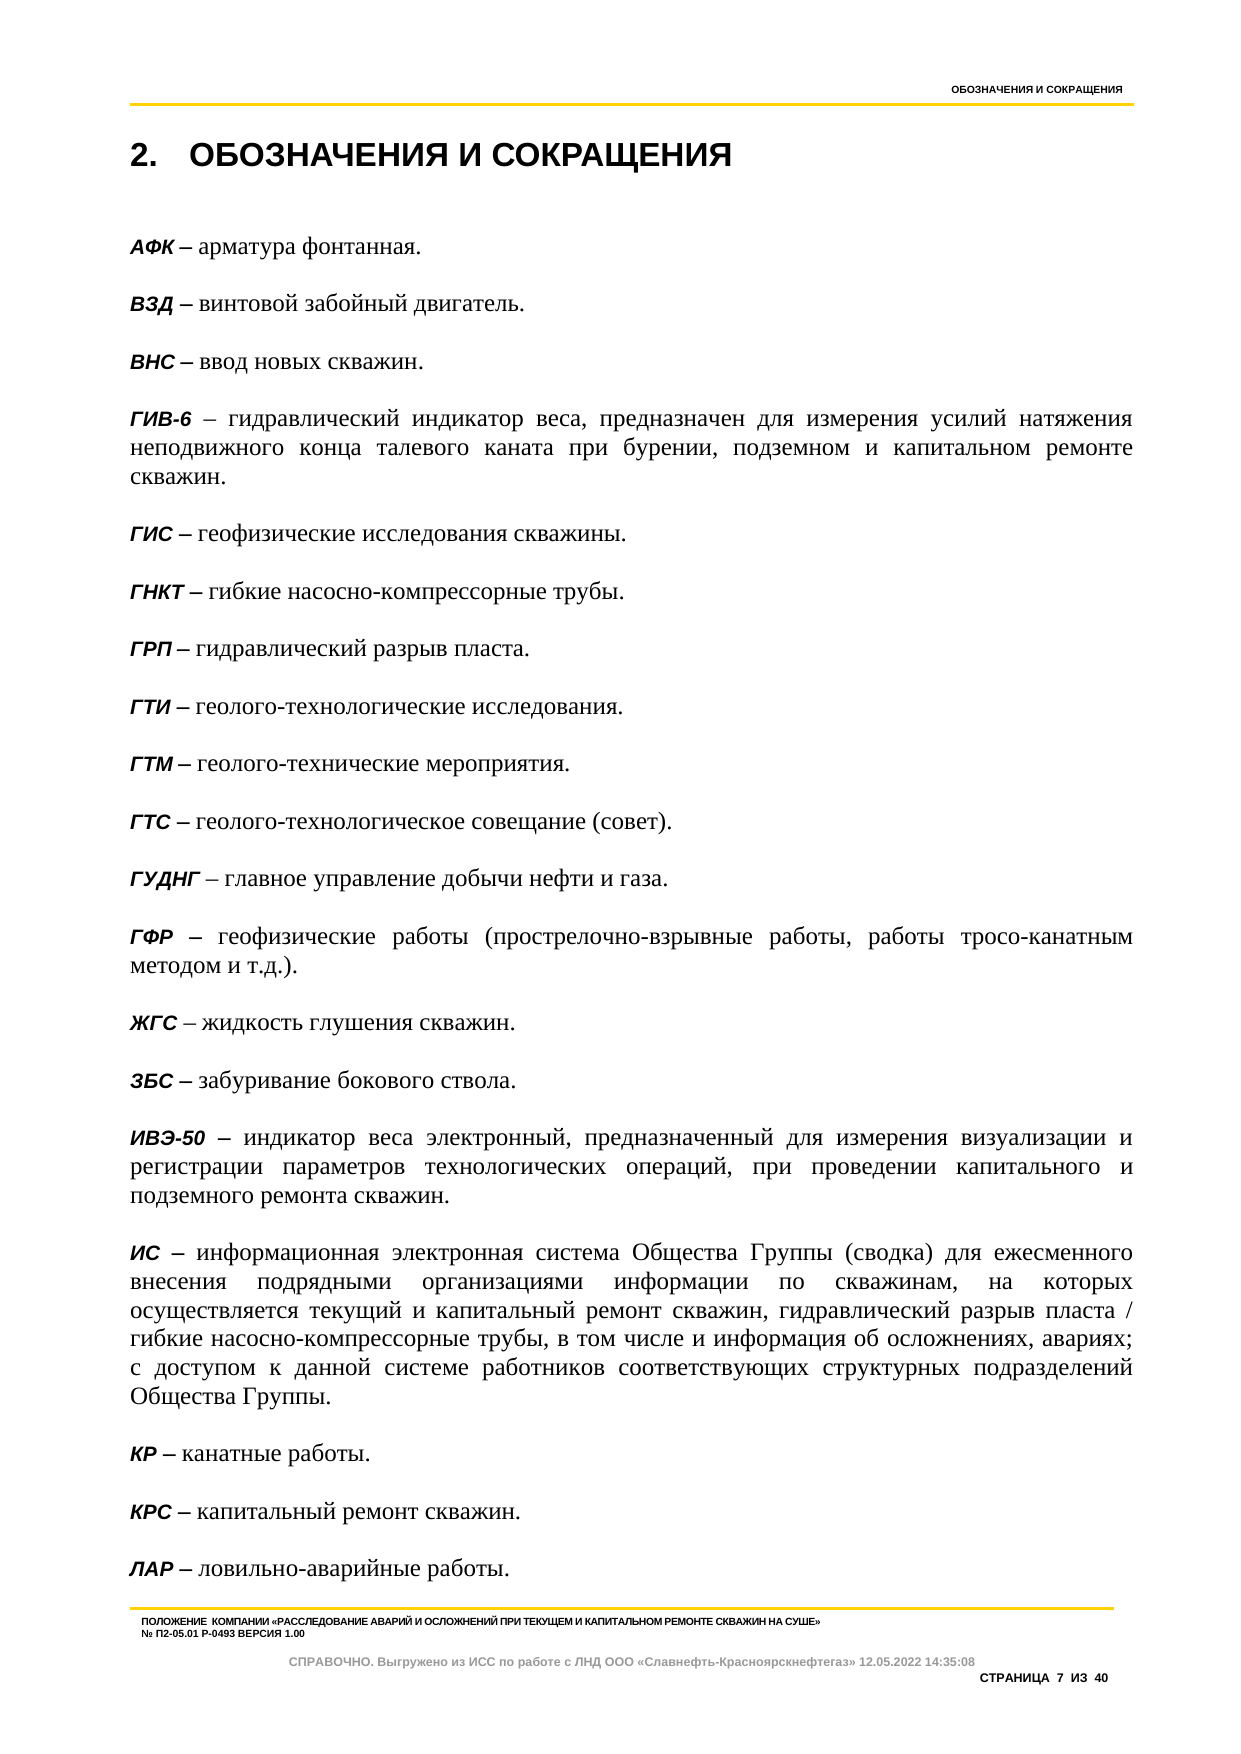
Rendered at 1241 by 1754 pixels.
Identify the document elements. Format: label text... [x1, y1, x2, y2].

text ВЗД – винтовой забойный двигатель. [130, 288, 1134, 317]
text ГТС – геолого-технологическое совещание (совет). [130, 806, 1134, 835]
subtitle ОБОЗНАЧЕНИЯ И СОКРАЩЕНИЯ [130, 135, 1134, 173]
text ГТИ – геолого-технологические исследования. [130, 691, 1134, 720]
text ГУДНГ – главное управление добычи нефти и газа. [130, 863, 1134, 892]
text ЗБС – забуривание бокового ствола. [130, 1065, 1134, 1093]
text КР – канатные работы. [130, 1438, 1134, 1467]
text ГИВ-6 – гидравлический индикатор веса, предназначен для измерения усилий натяжения неподвижного конца талевого каната при бурении, подземном и капитальном ремонте скважин. [130, 403, 1134, 490]
text ЛАР – ловильно-аварийные работы. [130, 1553, 1134, 1582]
text ИС – информационная электронная система Общества Группы (сводка) для ежесменного внесения подрядными организациями информации по скважинам, на которых осуществляется текущий и капитальный ремонт скважин, гидравлический разрыв пласта / гибкие насосно-компрессорные трубы, в том числе и информация об осложнениях, авариях; с доступом к данной системе работников соответствующих структурных подразделений Общества Группы. [130, 1237, 1134, 1410]
text ВНС – ввод новых скважин. [130, 346, 1134, 375]
text КРС – капитальный ремонт скважин. [130, 1496, 1134, 1525]
text АФК – арматура фонтанная. [130, 231, 1134, 260]
text ГРП – гидравлический разрыв пласта. [130, 633, 1134, 662]
text ЖГС – жидкость глушения скважин. [130, 1007, 1134, 1036]
text ИВЭ-50 – индикатор веса электронный, предназначенный для измерения визуализации и регистрации параметров технологических операций, при проведении капитального и подземного ремонта скважин. [130, 1122, 1134, 1208]
text ГНКТ – гибкие насосно-компрессорные трубы. [130, 576, 1134, 605]
text ГТМ – геолого-технические мероприятия. [130, 748, 1134, 777]
text ГИС – геофизические исследования скважины. [130, 518, 1134, 547]
text ГФР – геофизические работы (прострелочно-взрывные работы, работы тросо-канатным методом и т.д.). [130, 921, 1134, 978]
